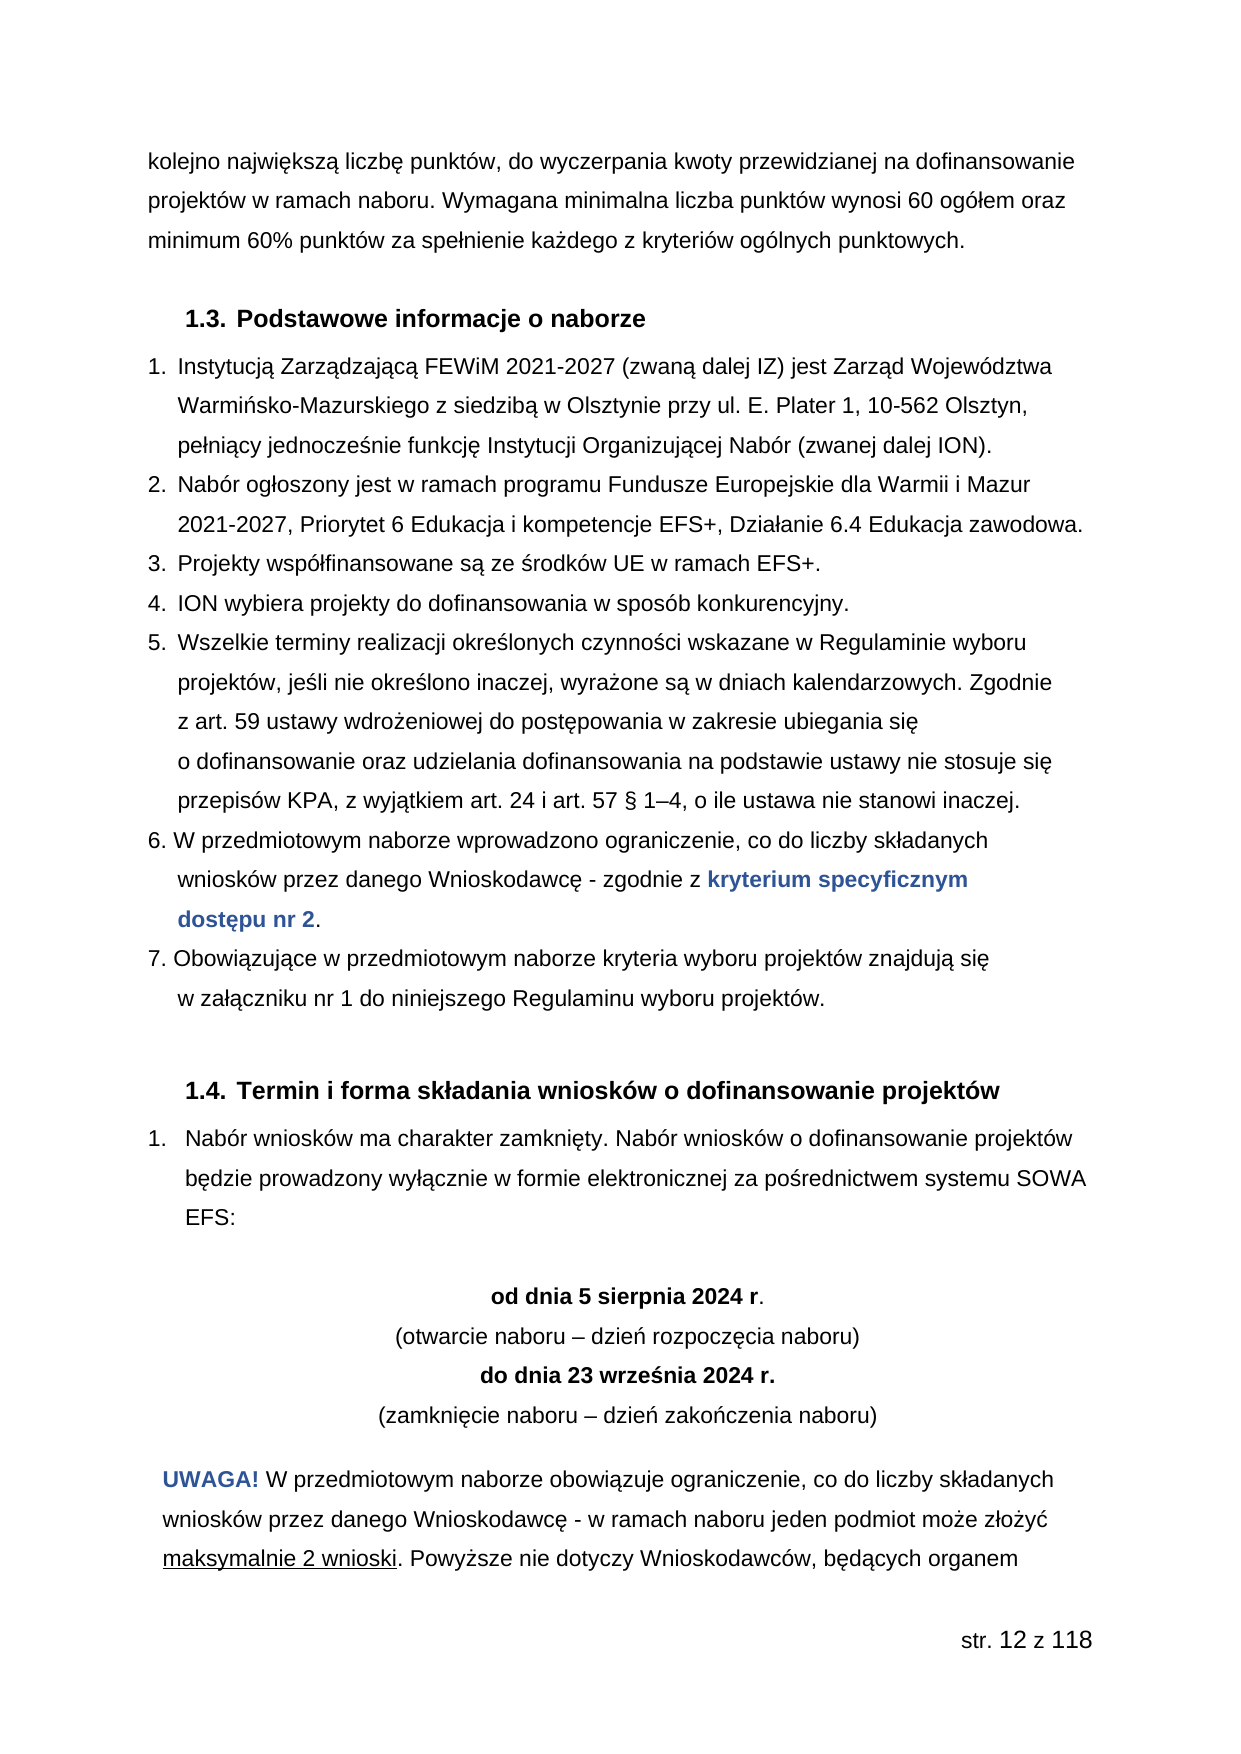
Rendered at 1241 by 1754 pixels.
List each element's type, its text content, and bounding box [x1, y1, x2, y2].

text 3. Projekty współfinansowane są ze środków UE w ramach EFS+. [148, 550, 1093, 577]
list od dnia 5 sierpnia 2024 r. (otwarcie naboru – dzień rozpoczęcia naboru) do dnia 23 września 2024 r. (zamknięcie naboru – dzień zakończenia naboru) [162, 1244, 1093, 1428]
text 6. W przedmiotowym naborze wprowadzono ograniczenie, co do liczby składanych wniosków przez danego Wnioskodawcę - zgodnie z kryterium specyficznym dostępu nr 2. [148, 827, 1093, 932]
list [162, 1466, 1093, 1572]
text 4. ION wybiera projekty do dofinansowania w sposób konkurencyjny. [148, 590, 1093, 616]
text Termin i forma składania wniosków o dofinansowanie projektów [185, 1076, 1093, 1105]
text 2. Nabór ogłoszony jest w ramach programu Fundusze Europejskie dla Warmii i Mazur 2021-2027, Priorytet 6 Edukacja i kompetencje EFS+, Działanie 6.4 Edukacja zawodowa. [148, 471, 1093, 537]
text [148, 148, 1093, 253]
text Podstawowe informacje o naborze [185, 303, 1093, 332]
text 5. Wszelkie terminy realizacji określonych czynności wskazane w Regulaminie wyboru projektów, jeśli nie określono inaczej, wyrażone są w dniach kalendarzowych. Zgodnie z art. 59 ustawy wdrożeniowej do postępowania w zakresie ubiegania się o dofinansowanie oraz udzielania dofinansowania na podstawie ustawy nie stosuje się przepisów KPA, z wyjątkiem art. 24 i art. 57 § 1–4, o ile ustawa nie stanowi inaczej. [148, 629, 1093, 813]
text 7. Obowiązujące w przedmiotowym naborze kryteria wyboru projektów znajdują się w załączniku nr 1 do niniejszego Regulaminu wyboru projektów. [148, 945, 1093, 1011]
text 1. Instytucją Zarządzającą FEWiM 2021-2027 (zwaną dalej IZ) jest Zarząd Województwa Warmińsko-Mazurskiego z siedzibą w Olsztynie przy ul. E. Plater 1, 10-562 Olsztyn, pełniący jednocześnie funkcję Instytucji Organizującej Nabór (zwanej dalej ION). [148, 353, 1093, 458]
list Nabór wniosków ma charakter zamknięty. Nabór wniosków o dofinansowanie projektów będzie prowadzony wyłącznie w formie elektronicznej za pośrednictwem systemu SOWA EFS: [148, 1125, 1093, 1231]
